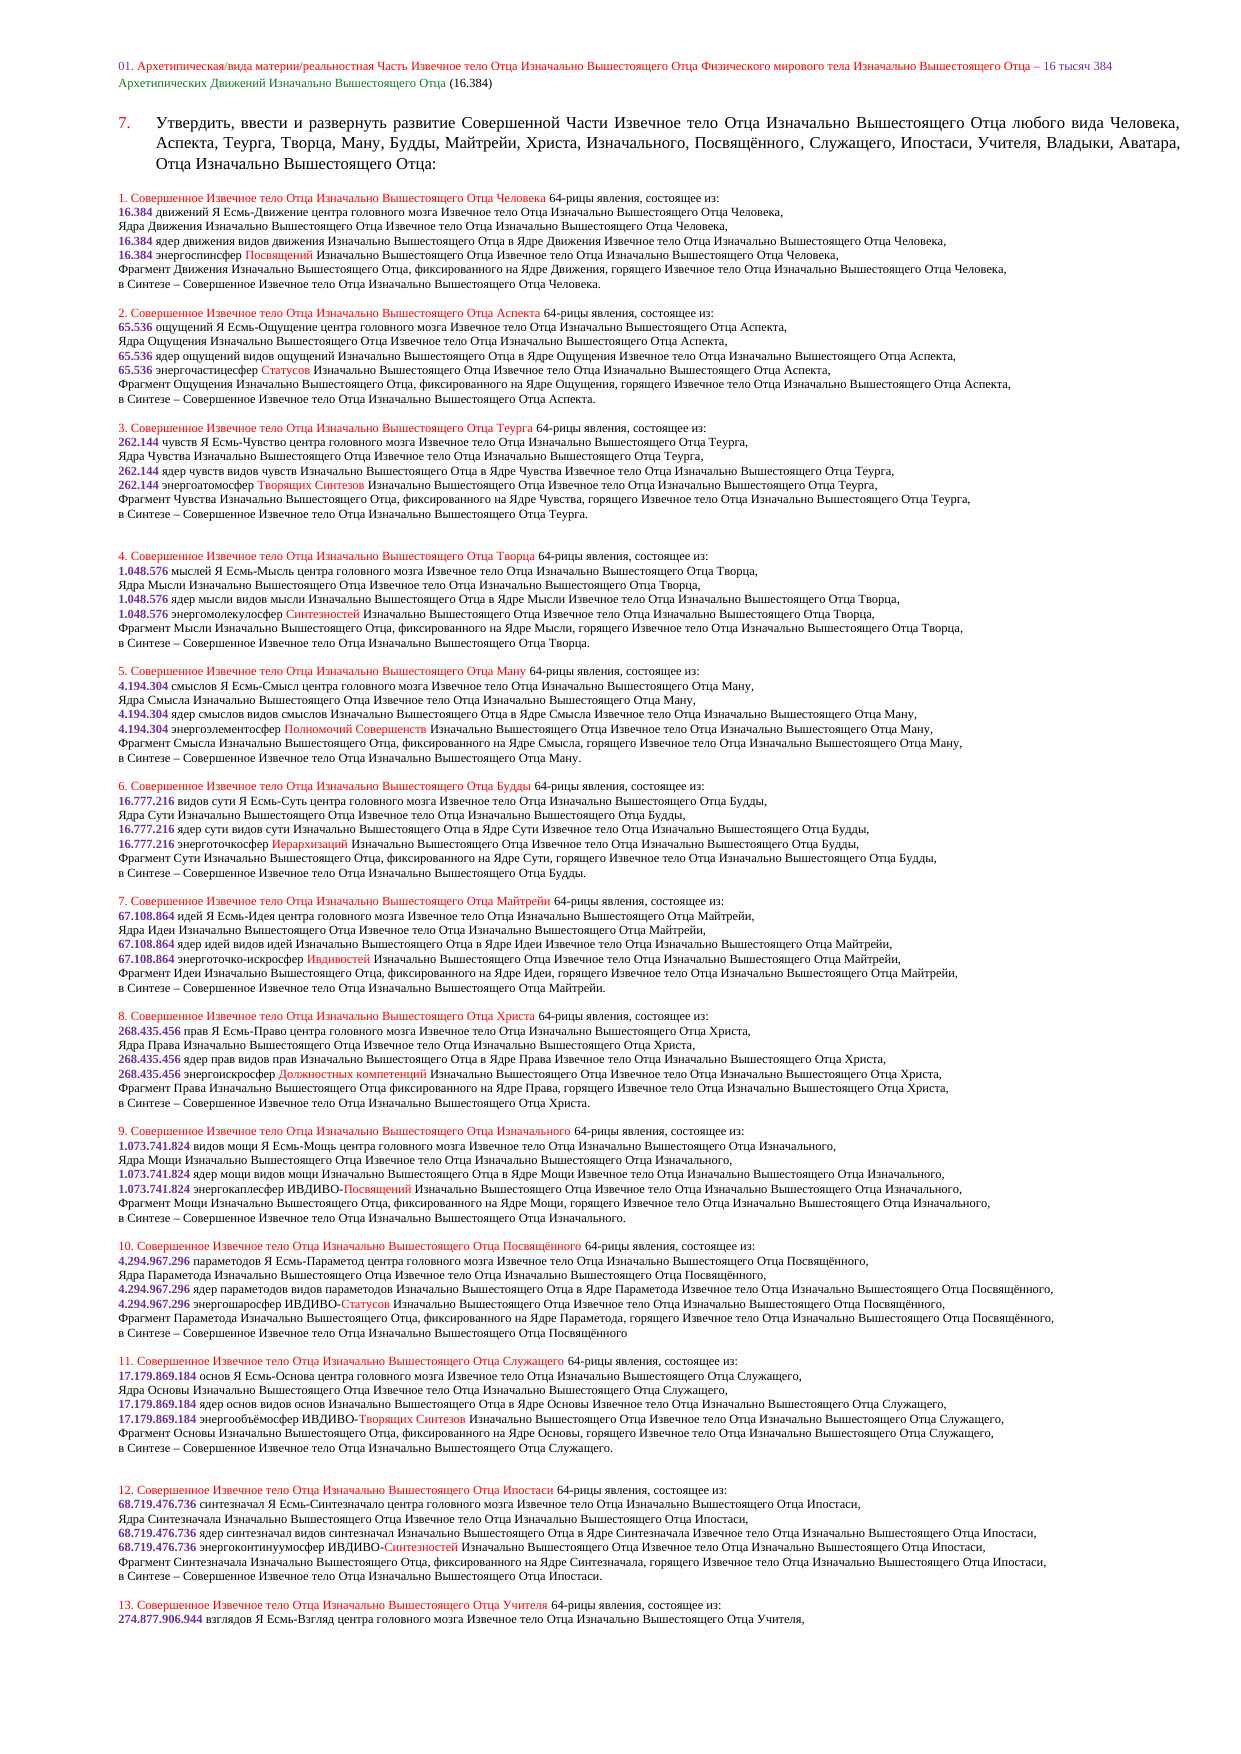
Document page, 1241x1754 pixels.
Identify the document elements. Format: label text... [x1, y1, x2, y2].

text 65.536 ощущений Я Есмь-Ощущение центра головного мозга Извечное тело Отца Изначально Вышестоящего Отца Аспекта, [118, 320, 1181, 334]
text в Синтезе – Совершенное Извечное тело Отца Изначально Вышестоящего Отца Аспекта. [118, 392, 1181, 406]
text в Синтезе – Совершенное Извечное тело Отца Изначально Вышестоящего Отца Творца. [118, 635, 1181, 650]
text 4.194.304 ядер смыслов видов смыслов Изначально Вышестоящего Отца в Ядре Смысла Извечное тело Отца Изначально Вышестоящего Отца Ману, [118, 707, 1181, 722]
text 67.108.864 ядер идей видов идей Изначально Вышестоящего Отца в Ядре Идеи Извечное тело Отца Изначально Вышестоящего Отца Майтрейи, [118, 937, 1181, 952]
text Ядра Основы Изначально Вышестоящего Отца Извечное тело Отца Изначально Вышестоящего Отца Служащего, [118, 1383, 1181, 1397]
text 16.777.216 видов сути Я Есмь-Суть центра головного мозга Извечное тело Отца Изначально Вышестоящего Отца Будды, [118, 793, 1181, 808]
text 4.294.967.296 энергошаросфер ИВДИВО-Статусов Изначально Вышестоящего Отца Извечное тело Отца Изначально Вышестоящего Отца Посвящённого, [118, 1297, 1181, 1311]
text 268.435.456 прав Я Есмь-Право центра головного мозга Извечное тело Отца Изначально Вышестоящего Отца Христа, [118, 1023, 1181, 1038]
text 1.073.741.824 энергокаплесфер ИВДИВО-Посвящений Изначально Вышестоящего Отца Извечное тело Отца Изначально Вышестоящего Отца Изначального, [118, 1182, 1181, 1196]
text 16.777.216 энерготочкосфер Иерархизаций Изначально Вышестоящего Отца Извечное тело Отца Изначально Вышестоящего Отца Будды, [118, 837, 1181, 851]
text 67.108.864 идей Я Есмь-Идея центра головного мозга Извечное тело Отца Изначально Вышестоящего Отца Майтрейи, [118, 908, 1181, 923]
text 1.073.741.824 ядер мощи видов мощи Изначально Вышестоящего Отца в Ядре Мощи Извечное тело Отца Изначально Вышестоящего Отца Изначального, [118, 1167, 1181, 1182]
text 4.294.967.296 параметодов Я Есмь-Параметод центра головного мозга Извечное тело Отца Изначально Вышестоящего Отца Посвящённого, [118, 1253, 1181, 1268]
text Фрагмент Параметода Изначально Вышестоящего Отца, фиксированного на Ядре Параметода, горящего Извечное тело Отца Изначально Вышестоящего Отца Посвящённого, [118, 1311, 1181, 1325]
text в Синтезе – Совершенное Извечное тело Отца Изначально Вышестоящего Отца Будды. [118, 865, 1181, 880]
text 7. Совершенное Извечное тело Отца Изначально Вышестоящего Отца Майтрейи 64-рицы явления, состоящее из: [118, 894, 1181, 908]
text в Синтезе – Совершенное Извечное тело Отца Изначально Вышестоящего Отца Теурга. [118, 507, 1181, 521]
text Ядра Мощи Изначально Вышестоящего Отца Извечное тело Отца Изначально Вышестоящего Отца Изначального, [118, 1153, 1181, 1167]
text 68.719.476.736 энергоконтинуумосфер ИВДИВО-Синтезностей Изначально Вышестоящего Отца Извечное тело Отца Изначально Вышестоящего Отца Ипостаси, [118, 1540, 1181, 1554]
text 16.384 движений Я Есмь-Движение центра головного мозга Извечное тело Отца Изначально Вышестоящего Отца Человека, [118, 205, 1181, 219]
text Ядра Движения Изначально Вышестоящего Отца Извечное тело Отца Изначально Вышестоящего Отца Человека, [118, 219, 1181, 233]
text 13. Совершенное Извечное тело Отца Изначально Вышестоящего Отца Учителя 64-рицы явления, состоящее из: [118, 1598, 1181, 1612]
text Ядра Ощущения Изначально Вышестоящего Отца Извечное тело Отца Изначально Вышестоящего Отца Аспекта, [118, 334, 1181, 348]
text 2. Совершенное Извечное тело Отца Изначально Вышестоящего Отца Аспекта 64-рицы явления, состоящее из: [118, 305, 1181, 320]
text 16.384 ядер движения видов движения Изначально Вышестоящего Отца в Ядре Движения Извечное тело Отца Изначально Вышестоящего Отца Человека, [118, 233, 1181, 248]
text 4.194.304 смыслов Я Есмь-Смысл центра головного мозга Извечное тело Отца Изначально Вышестоящего Отца Ману, [118, 678, 1181, 693]
text 10. Совершенное Извечное тело Отца Изначально Вышестоящего Отца Посвящённого 64-рицы явления, состоящее из: [118, 1239, 1181, 1253]
text Ядра Сути Изначально Вышестоящего Отца Извечное тело Отца Изначально Вышестоящего Отца Будды, [118, 808, 1181, 822]
text Фрагмент Мощи Изначально Вышестоящего Отца, фиксированного на Ядре Мощи, горящего Извечное тело Отца Изначально Вышестоящего Отца Изначального, [118, 1196, 1181, 1210]
list Утвердить, ввести и развернуть развитие Совершенной Части Извечное тело Отца Изначально Вышестоящего Отца любого вида Человека, Аспекта, Теурга, Творца, Ману, Будды, Майтрейи, Христа, Изначального, Посвящённого, Служащего, Ипостаси, Учителя, Владыки, Аватара, Отца Изначально Вышестоящего Отца: [118, 113, 1181, 173]
text Фрагмент Чувства Изначально Вышестоящего Отца, фиксированного на Ядре Чувства, горящего Извечное тело Отца Изначально Вышестоящего Отца Теурга, [118, 492, 1181, 507]
text 12. Совершенное Извечное тело Отца Изначально Вышестоящего Отца Ипостаси 64-рицы явления, состоящее из: [118, 1483, 1181, 1497]
text 1.048.576 ядер мысли видов мысли Изначально Вышестоящего Отца в Ядре Мысли Извечное тело Отца Изначально Вышестоящего Отца Творца, [118, 592, 1181, 607]
text Ядра Чувства Изначально Вышестоящего Отца Извечное тело Отца Изначально Вышестоящего Отца Теурга, [118, 449, 1181, 463]
text 17.179.869.184 основ Я Есмь-Основа центра головного мозга Извечное тело Отца Изначально Вышестоящего Отца Служащего, [118, 1368, 1181, 1383]
text 3. Совершенное Извечное тело Отца Изначально Вышестоящего Отца Теурга 64-рицы явления, состоящее из: [118, 420, 1181, 435]
text в Синтезе – Совершенное Извечное тело Отца Изначально Вышестоящего Отца Христа. [118, 1095, 1181, 1110]
text в Синтезе – Совершенное Извечное тело Отца Изначально Вышестоящего Отца Ману. [118, 750, 1181, 765]
text 8. Совершенное Извечное тело Отца Изначально Вышестоящего Отца Христа 64-рицы явления, состоящее из: [118, 1009, 1181, 1023]
text в Синтезе – Совершенное Извечное тело Отца Изначально Вышестоящего Отца Изначального. [118, 1210, 1181, 1225]
text 68.719.476.736 синтезначал Я Есмь-Синтезначало центра головного мозга Извечное тело Отца Изначально Вышестоящего Отца Ипостаси, [118, 1497, 1181, 1511]
text 6. Совершенное Извечное тело Отца Изначально Вышестоящего Отца Будды 64-рицы явления, состоящее из: [118, 779, 1181, 793]
text 268.435.456 ядер прав видов прав Изначально Вышестоящего Отца в Ядре Права Извечное тело Отца Изначально Вышестоящего Отца Христа, [118, 1052, 1181, 1067]
text 5. Совершенное Извечное тело Отца Изначально Вышестоящего Отца Ману 64-рицы явления, состоящее из: [118, 664, 1181, 678]
text Ядра Идеи Изначально Вышестоящего Отца Извечное тело Отца Изначально Вышестоящего Отца Майтрейи, [118, 923, 1181, 937]
text Ядра Синтезначала Изначально Вышестоящего Отца Извечное тело Отца Изначально Вышестоящего Отца Ипостаси, [118, 1511, 1181, 1526]
text 4.194.304 энергоэлементосфер Полномочий Совершенств Изначально Вышестоящего Отца Извечное тело Отца Изначально Вышестоящего Отца Ману, [118, 722, 1181, 736]
text 9. Совершенное Извечное тело Отца Изначально Вышестоящего Отца Изначального 64-рицы явления, состоящее из: [118, 1124, 1181, 1138]
text в Синтезе – Совершенное Извечное тело Отца Изначально Вышестоящего Отца Служащего. [118, 1440, 1181, 1455]
text Ядра Параметода Изначально Вышестоящего Отца Извечное тело Отца Изначально Вышестоящего Отца Посвящённого, [118, 1268, 1181, 1282]
text 1. Совершенное Извечное тело Отца Изначально Вышестоящего Отца Человека 64-рицы явления, состоящее из: [118, 190, 1181, 205]
text Фрагмент Права Изначально Вышестоящего Отца фиксированного на Ядре Права, горящего Извечное тело Отца Изначально Вышестоящего Отца Христа, [118, 1081, 1181, 1095]
text Фрагмент Мысли Изначально Вышестоящего Отца, фиксированного на Ядре Мысли, горящего Извечное тело Отца Изначально Вышестоящего Отца Творца, [118, 621, 1181, 635]
text 16.384 энергоспинсфер Посвящений Изначально Вышестоящего Отца Извечное тело Отца Изначально Вышестоящего Отца Человека, [118, 248, 1181, 262]
text 17.179.869.184 ядер основ видов основ Изначально Вышестоящего Отца в Ядре Основы Извечное тело Отца Изначально Вышестоящего Отца Служащего, [118, 1397, 1181, 1412]
text Ядра Мысли Изначально Вышестоящего Отца Извечное тело Отца Изначально Вышестоящего Отца Творца, [118, 578, 1181, 592]
text 262.144 чувств Я Есмь-Чувство центра головного мозга Извечное тело Отца Изначально Вышестоящего Отца Теурга, [118, 435, 1181, 449]
text Ядра Права Изначально Вышестоящего Отца Извечное тело Отца Изначально Вышестоящего Отца Христа, [118, 1038, 1181, 1052]
text Фрагмент Смысла Изначально Вышестоящего Отца, фиксированного на Ядре Смысла, горящего Извечное тело Отца Изначально Вышестоящего Отца Ману, [118, 736, 1181, 750]
text 17.179.869.184 энергообъёмосфер ИВДИВО-Творящих Синтезов Изначально Вышестоящего Отца Извечное тело Отца Изначально Вышестоящего Отца Служащего, [118, 1412, 1181, 1426]
text 1.048.576 энергомолекулосфер Синтезностей Изначально Вышестоящего Отца Извечное тело Отца Изначально Вышестоящего Отца Творца, [118, 607, 1181, 621]
text в Синтезе – Совершенное Извечное тело Отца Изначально Вышестоящего Отца Ипостаси. [118, 1569, 1181, 1583]
text 11. Совершенное Извечное тело Отца Изначально Вышестоящего Отца Служащего 64-рицы явления, состоящее из: [118, 1354, 1181, 1368]
text 01. Архетипическая/вида материи/реальностная Часть Извечное тело Отца Изначально Вышестоящего Отца Физического мирового тела Изначально Вышестоящего Отца – 16 тысяч 384 Архетипических Движений Изначально Вышестоящего Отца (16.384) [118, 59, 1181, 90]
text в Синтезе – Совершенное Извечное тело Отца Изначально Вышестоящего Отца Посвящённого [118, 1325, 1181, 1340]
text 1.048.576 мыслей Я Есмь-Мысль центра головного мозга Извечное тело Отца Изначально Вышестоящего Отца Творца, [118, 563, 1181, 578]
text Фрагмент Ощущения Изначально Вышестоящего Отца, фиксированного на Ядре Ощущения, горящего Извечное тело Отца Изначально Вышестоящего Отца Аспекта, [118, 377, 1181, 392]
text 4. Совершенное Извечное тело Отца Изначально Вышестоящего Отца Творца 64-рицы явления, состоящее из: [118, 549, 1181, 563]
text 262.144 ядер чувств видов чувств Изначально Вышестоящего Отца в Ядре Чувства Извечное тело Отца Изначально Вышестоящего Отца Теурга, [118, 463, 1181, 478]
text Фрагмент Движения Изначально Вышестоящего Отца, фиксированного на Ядре Движения, горящего Извечное тело Отца Изначально Вышестоящего Отца Человека, [118, 262, 1181, 277]
text 16.777.216 ядер сути видов сути Изначально Вышестоящего Отца в Ядре Сути Извечное тело Отца Изначально Вышестоящего Отца Будды, [118, 822, 1181, 837]
text 65.536 энергочастицесфер Статусов Изначально Вышестоящего Отца Извечное тело Отца Изначально Вышестоящего Отца Аспекта, [118, 363, 1181, 377]
text 268.435.456 энергоискросфер Должностных компетенций Изначально Вышестоящего Отца Извечное тело Отца Изначально Вышестоящего Отца Христа, [118, 1067, 1181, 1081]
text 274.877.906.944 взглядов Я Есмь-Взгляд центра головного мозга Извечное тело Отца Изначально Вышестоящего Отца Учителя, [118, 1612, 1181, 1626]
text в Синтезе – Совершенное Извечное тело Отца Изначально Вышестоящего Отца Майтрейи. [118, 980, 1181, 995]
text 4.294.967.296 ядер параметодов видов параметодов Изначально Вышестоящего Отца в Ядре Параметода Извечное тело Отца Изначально Вышестоящего Отца Посвящённого, [118, 1282, 1181, 1297]
text 262.144 энергоатомосфер Творящих Синтезов Изначально Вышестоящего Отца Извечное тело Отца Изначально Вышестоящего Отца Теурга, [118, 478, 1181, 492]
text Фрагмент Идеи Изначально Вышестоящего Отца, фиксированного на Ядре Идеи, горящего Извечное тело Отца Изначально Вышестоящего Отца Майтрейи, [118, 966, 1181, 980]
text 68.719.476.736 ядер синтезначал видов синтезначал Изначально Вышестоящего Отца в Ядре Синтезначала Извечное тело Отца Изначально Вышестоящего Отца Ипостаси, [118, 1526, 1181, 1540]
text в Синтезе – Совершенное Извечное тело Отца Изначально Вышестоящего Отца Человека. [118, 277, 1181, 291]
text Фрагмент Синтезначала Изначально Вышестоящего Отца, фиксированного на Ядре Синтезначала, горящего Извечное тело Отца Изначально Вышестоящего Отца Ипостаси, [118, 1554, 1181, 1569]
text Ядра Смысла Изначально Вышестоящего Отца Извечное тело Отца Изначально Вышестоящего Отца Ману, [118, 693, 1181, 707]
text Фрагмент Сути Изначально Вышестоящего Отца, фиксированного на Ядре Сути, горящего Извечное тело Отца Изначально Вышестоящего Отца Будды, [118, 851, 1181, 865]
text 65.536 ядер ощущений видов ощущений Изначально Вышестоящего Отца в Ядре Ощущения Извечное тело Отца Изначально Вышестоящего Отца Аспекта, [118, 348, 1181, 363]
text Фрагмент Основы Изначально Вышестоящего Отца, фиксированного на Ядре Основы, горящего Извечное тело Отца Изначально Вышестоящего Отца Служащего, [118, 1426, 1181, 1440]
text 67.108.864 энерготочко-искросфер Ивдивостей Изначально Вышестоящего Отца Извечное тело Отца Изначально Вышестоящего Отца Майтрейи, [118, 952, 1181, 966]
text 1.073.741.824 видов мощи Я Есмь-Мощь центра головного мозга Извечное тело Отца Изначально Вышестоящего Отца Изначального, [118, 1138, 1181, 1153]
